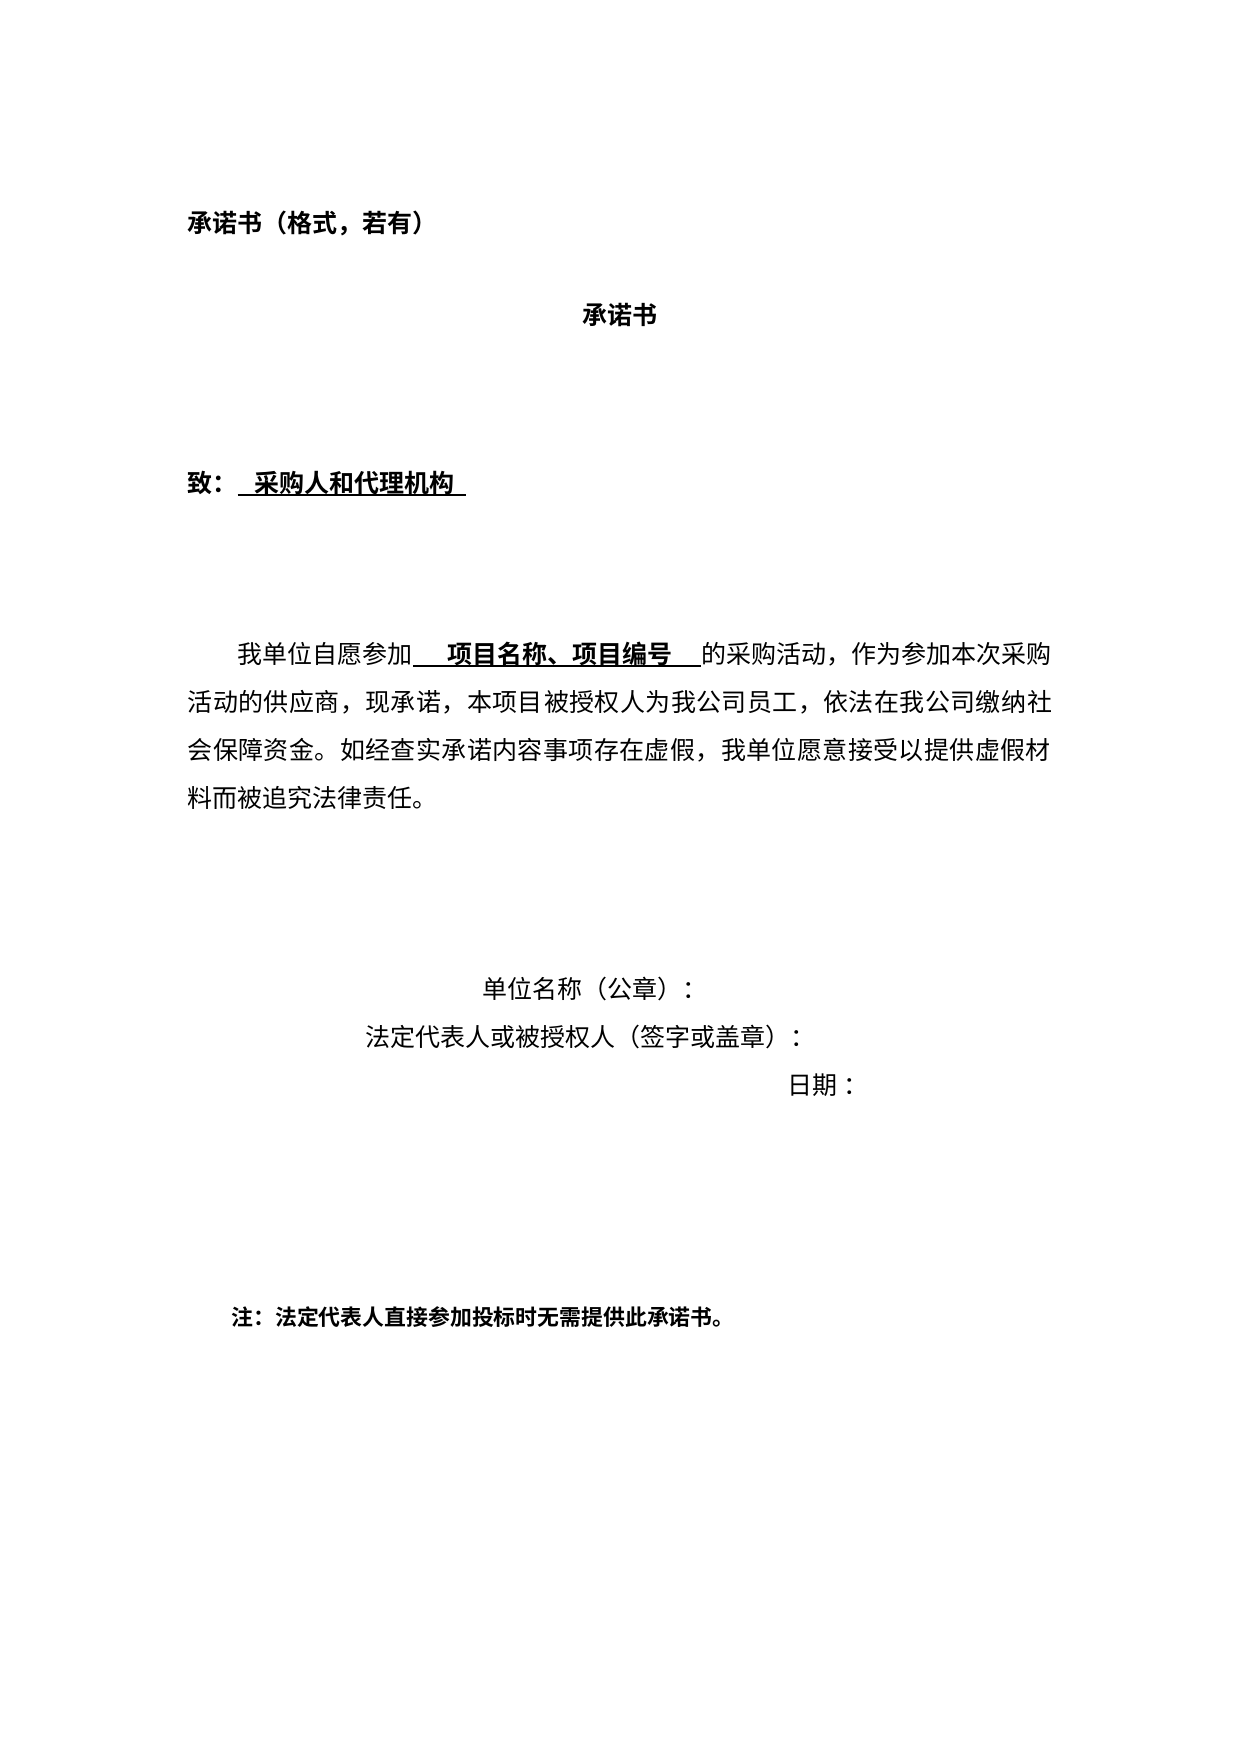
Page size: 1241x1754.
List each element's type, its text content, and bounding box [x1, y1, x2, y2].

text 单位名称（公章）： [231, 960, 1053, 1008]
subtitle 承诺书（格式，若有） [187, 189, 1053, 254]
text 我单位自愿参加 项目名称、项目编号 的采购活动，作为参加本次采购活动的供应商，现承诺，本项目被授权人为我公司员工，依法在我公司缴纳社会保障资金。如经查实承诺内容事项存在虚假，我单位愿意接受以提供虚假材料而被追究法律责任。 [187, 625, 1053, 817]
subtitle 承诺书 [187, 281, 1053, 346]
text 致： 采购人和代理机构 [187, 454, 1053, 502]
text 注：法定代表人直接参加投标时无需提供此承诺书。 [187, 1299, 1053, 1332]
text 日期 ： [187, 1056, 1053, 1104]
text 法定代表人或被授权人（签字或盖章）： [231, 1008, 1053, 1056]
